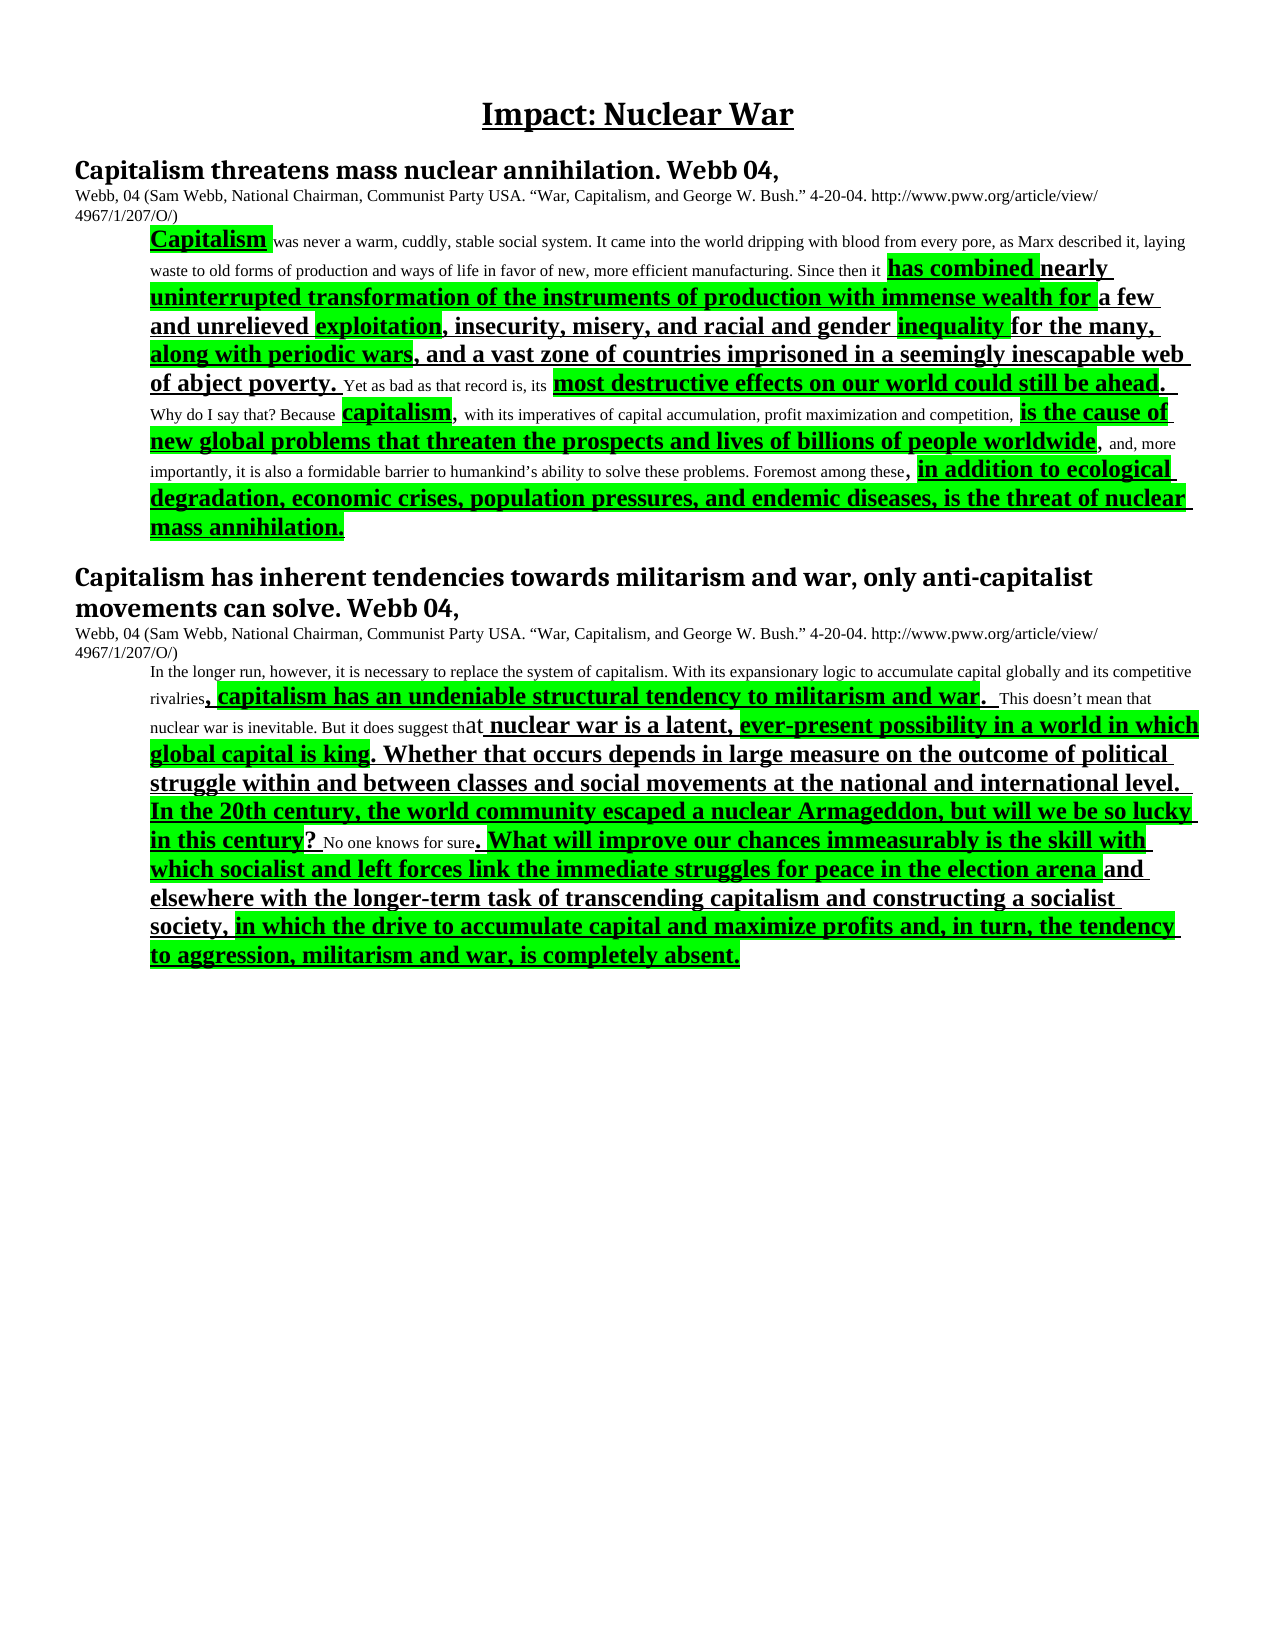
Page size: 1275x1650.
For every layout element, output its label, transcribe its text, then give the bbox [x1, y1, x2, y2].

subtitle Impact: Nuclear War [75, 96, 1200, 134]
subtitle Capitalism threatens mass nuclear annihilation. Webb 04, [75, 155, 1200, 186]
text Capitalism was never a warm, cuddly, stable social system. It came into the world dripping with blood from every pore, as Marx described it, laying waste to old forms of production and ways of life in favor of new, more efficient manufacturing. Since then it has combined nearly uninterrupted transformation of the instruments of production with immense wealth for a few and unrelieved exploitation, insecurity, misery, and racial and gender inequality for the many, along with periodic wars, and a vast zone of countries imprisoned in a seemingly inescapable web of abject poverty. Yet as bad as that record is, its most destructive effects on our world could still be ahead. Why do I say that? Because capitalism, with its imperatives of capital accumulation, profit maximization and competition, is the cause of new global problems that threaten the prospects and lives of billions of people worldwide, and, more importantly, it is also a formidable barrier to humankind’s ability to solve these problems. Foremost among these, in addition to ecological degradation, economic crises, population pressures, and endemic diseases, is the threat of nuclear mass annihilation. [150, 224, 1200, 541]
subtitle Capitalism has inherent tendencies towards militarism and war, only anti-capitalist movements can solve. Webb 04, [75, 562, 1200, 624]
text Webb, 04 (Sam Webb, National Chairman, Communist Party USA. “War, Capitalism, and George W. Bush.” 4-20-04. http://www.pww.org/article/view/ 4967/1/207/O/) [75, 624, 1200, 662]
text Webb, 04 (Sam Webb, National Chairman, Communist Party USA. “War, Capitalism, and George W. Bush.” 4-20-04. http://www.pww.org/article/view/ 4967/1/207/O/) [75, 186, 1200, 224]
text In the longer run, however, it is necessary to replace the system of capitalism. With its expansionary logic to accumulate capital globally and its competitive rivalries, capitalism has an undeniable structural tendency to militarism and war. This doesn’t mean that nuclear war is inevitable. But it does suggest that nuclear war is a latent, ever-present possibility in a world in which global capital is king. Whether that occurs depends in large measure on the outcome of political struggle within and between classes and social movements at the national and international level. In the 20th century, the world community escaped a nuclear Armageddon, but will we be so lucky in this century? No one knows for sure. What will improve our chances immeasurably is the skill with which socialist and left forces link the immediate struggles for peace in the election arena and elsewhere with the longer-term task of transcending capitalism and constructing a socialist society, in which the drive to accumulate capital and maximize profits and, in turn, the tendency to aggression, militarism and war, is completely absent. [150, 662, 1200, 969]
